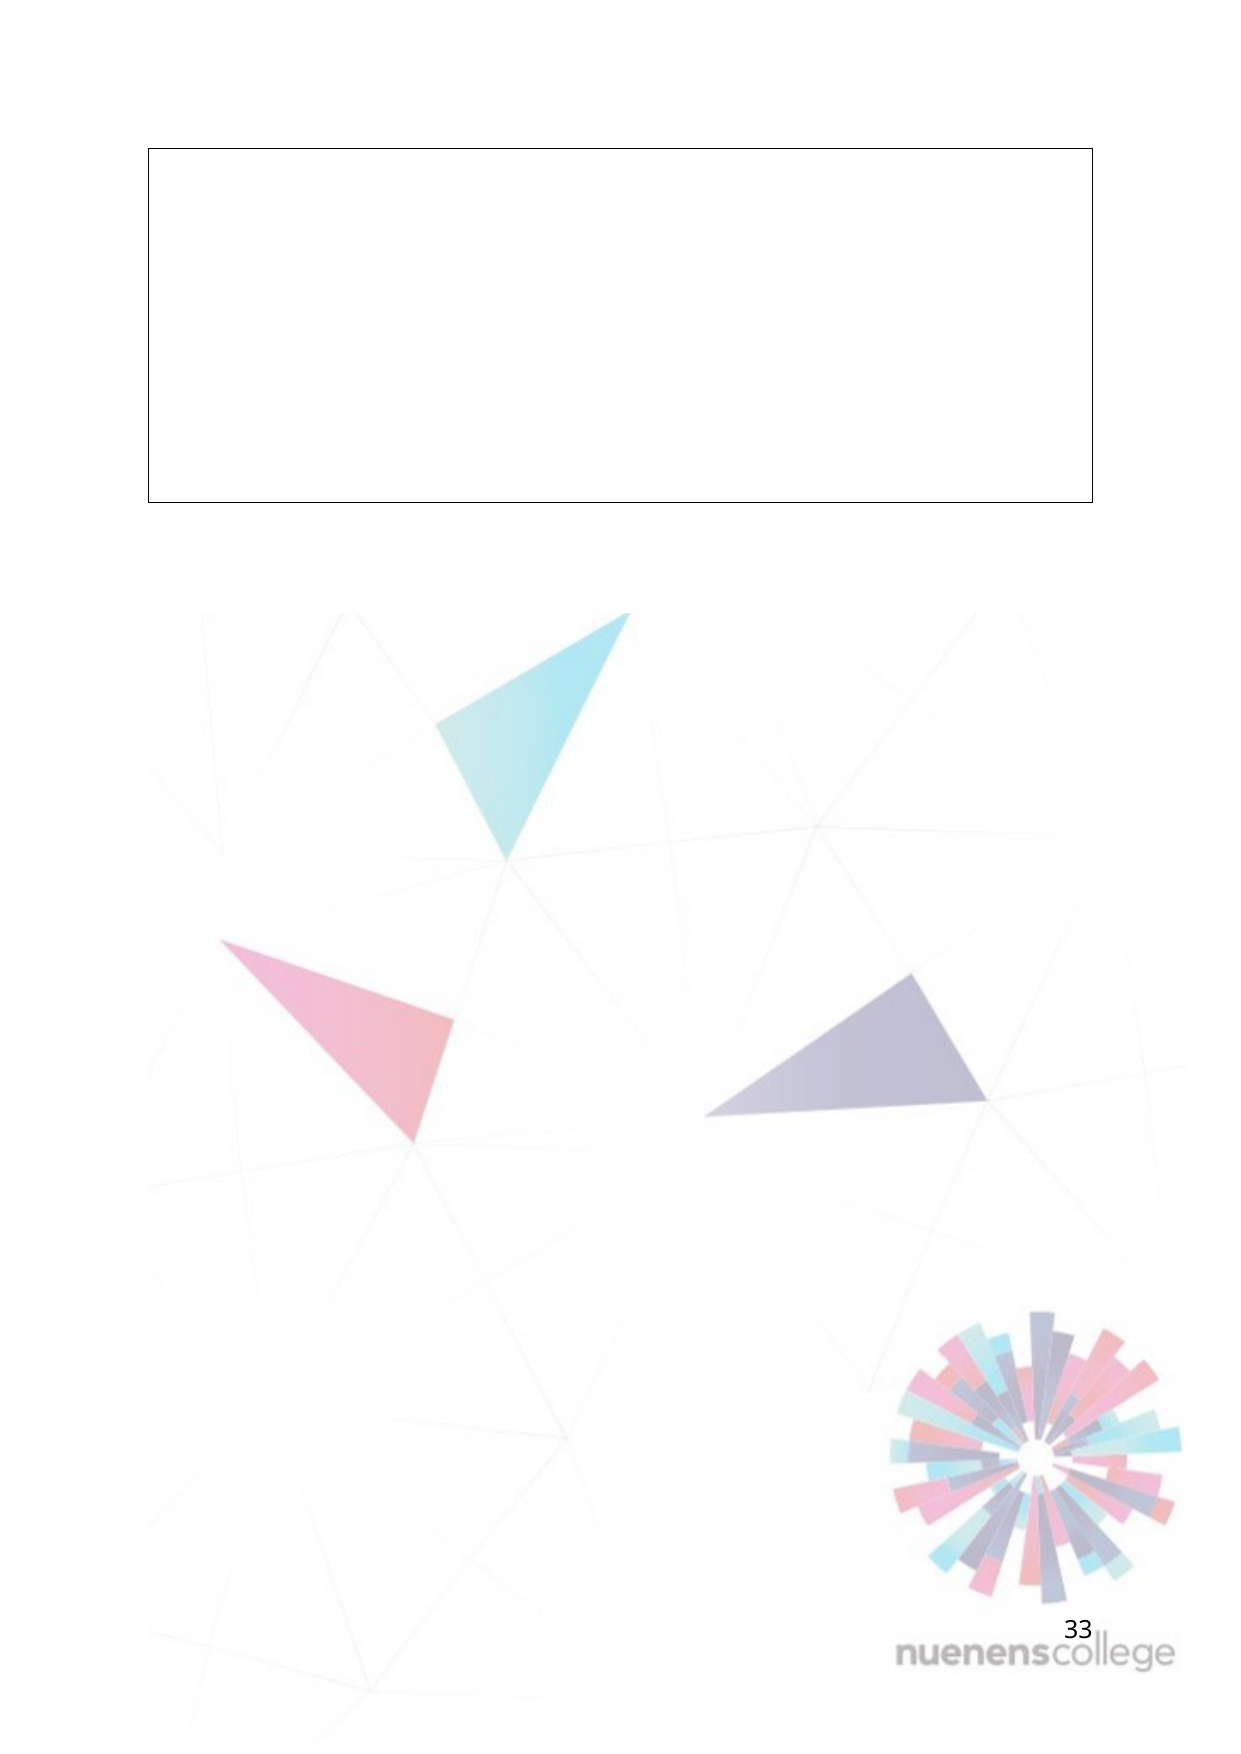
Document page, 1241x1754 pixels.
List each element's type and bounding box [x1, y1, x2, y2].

table_header [149, 149, 1092, 502]
picture [147, 613, 1187, 1745]
